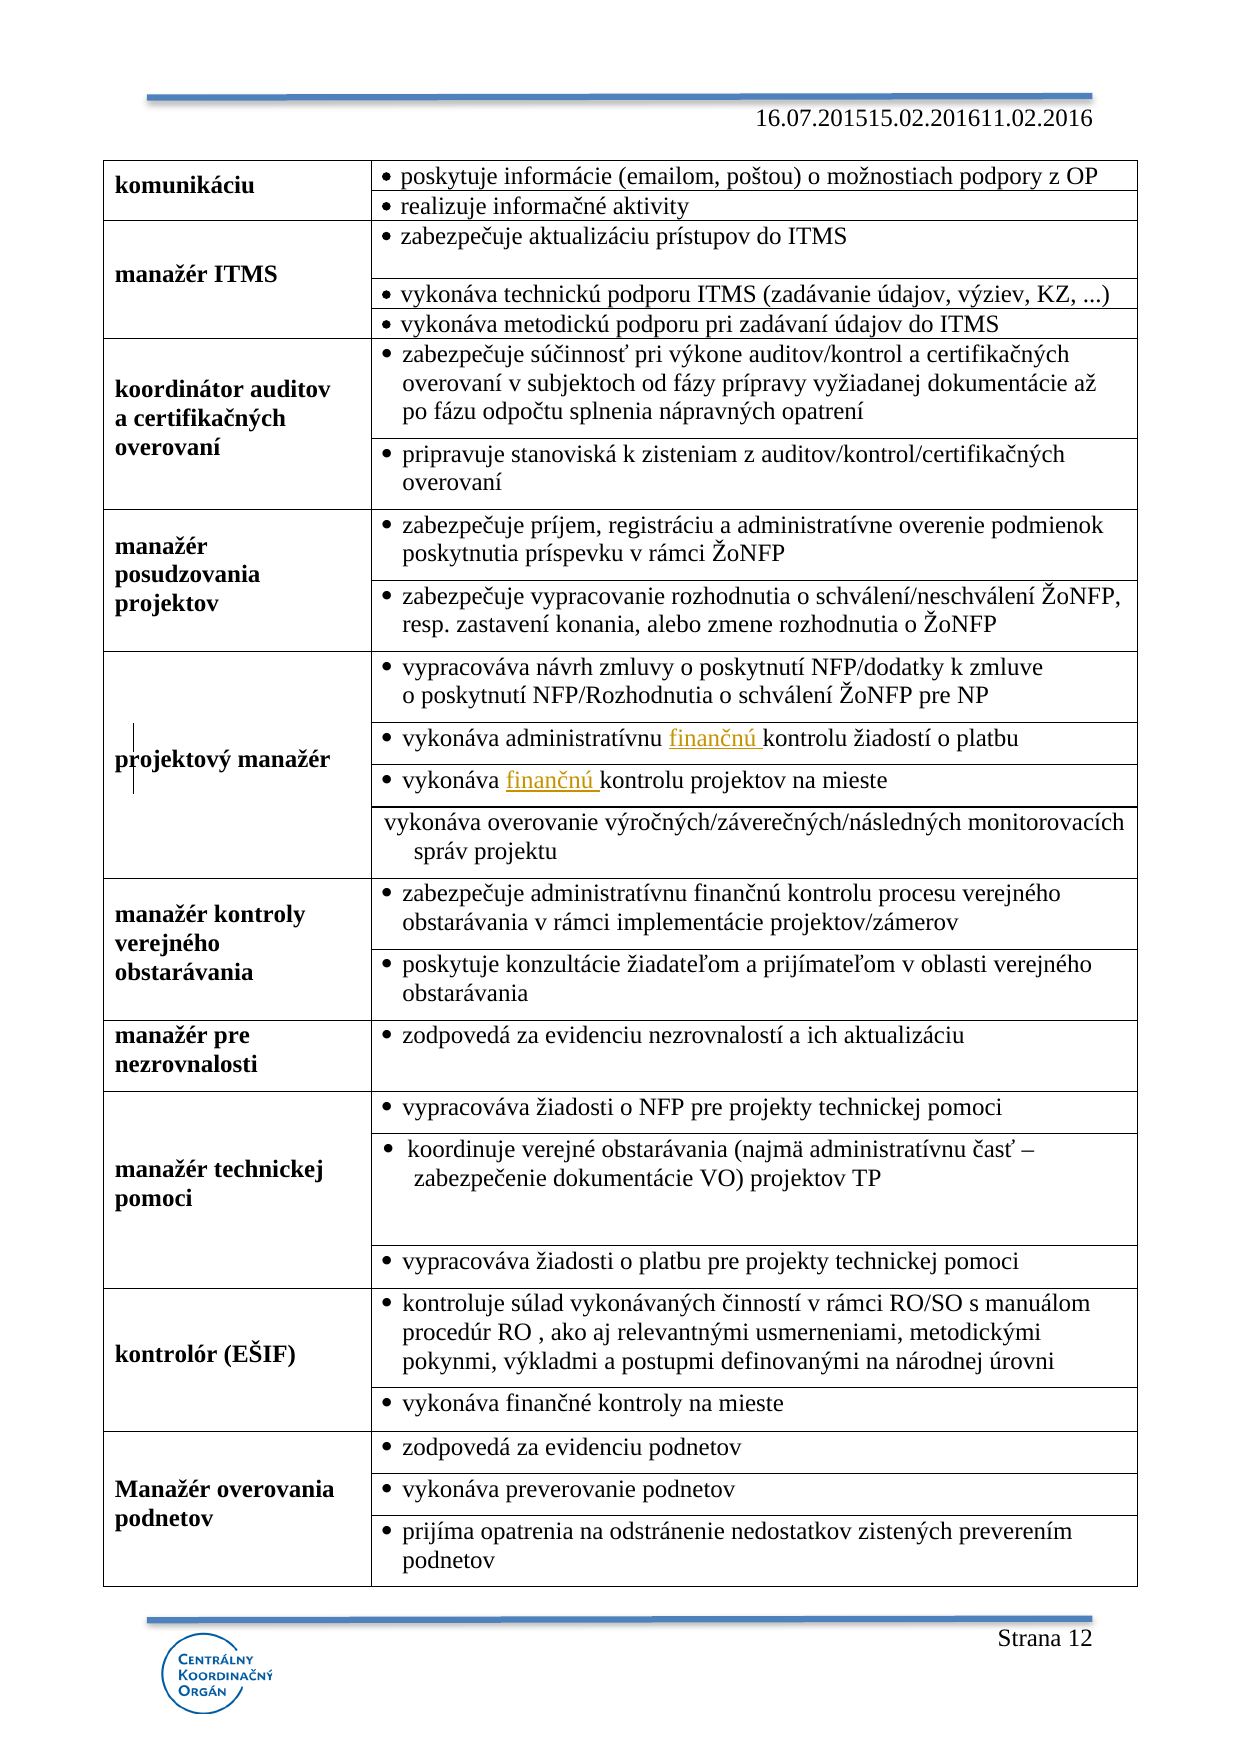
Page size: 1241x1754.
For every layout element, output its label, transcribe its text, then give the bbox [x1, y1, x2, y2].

table_cell vykonáva overovanie výročných/záverečných/následných monitorovacích správ projektu [372, 808, 1137, 877]
table_cell vykonáva metodickú podporu pri zadávaní údajov do ITMS [372, 309, 1137, 338]
table_cell zodpovedá za evidenciu nezrovnalostí a ich aktualizáciu [372, 1021, 1137, 1091]
table_cell kontroluje súlad vykonávaných činností v rámci RO/SO s manuálom procedúr RO , ako aj relevantnými usmerneniami, metodickými pokynmi, výkladmi a postupmi definovanými na národnej úrovni [372, 1289, 1137, 1387]
table_cell zabezpečuje príjem, registráciu a administratívne overenie podmienok poskytnutia príspevku v rámci ŽoNFP [372, 510, 1137, 580]
table_cell kontrolór (EŠIF) [104, 1289, 371, 1431]
table_cell projektový manažér [104, 652, 371, 877]
table_cell vykonáva preverovanie podnetov [372, 1474, 1137, 1515]
table_cell vykonáva kontrolu projektov na mieste [372, 765, 1137, 806]
table_cell vykonáva kontroly na mieste [372, 1388, 1137, 1431]
table_cell koordinátor auditov a certifikačných overovaní [104, 339, 371, 509]
table_cell zabezpečuje súčinnosť pri výkone auditov/kontrol a certifikačných overovaní v subjektoch od fázy prípravy vyžiadanej dokumentácie až po fázu odpočtu splnenia nápravných opatrení [372, 339, 1137, 438]
picture [159, 1631, 272, 1713]
table_cell vypracováva žiadosti o platbu pre projekty technickej pomoci [372, 1246, 1137, 1287]
table_cell koordinuje verejné obstarávania (najmä administratívnu časť – zabezpečenie dokumentácie VO) projektov TP [372, 1134, 1137, 1245]
table_cell Manažér overovania podnetov [104, 1432, 371, 1586]
table_cell zabezpečuje aktualizáciu prístupov do ITMS [372, 221, 1137, 278]
table_cell pripravuje stanoviská k zisteniam z auditov/kontrol/certifikačných overovaní [372, 439, 1137, 509]
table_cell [104, 161, 371, 220]
table_cell vypracováva návrh zmluvy o poskytnutí NFP/dodatky k zmluve o poskytnutí NFP/Rozhodnutia o schválení ŽoNFP pre NP [372, 652, 1137, 722]
table_cell zabezpečuje vypracovanie rozhodnutia o schválení/neschválení ŽoNFP, resp. zastavení konania, alebo zmene rozhodnutia o ŽoNFP [372, 581, 1137, 651]
table_cell zabezpečuje kontrolu procesu verejného obstarávania v rámci implementácie projektov/zámerov [372, 879, 1137, 948]
table_cell manažér technickej pomoci [104, 1092, 371, 1287]
table_cell zodpovedá za evidenciu podnetov [372, 1432, 1137, 1473]
table_cell poskytuje konzultácie žiadateľom a prijímateľom v oblasti verejného obstarávania [372, 950, 1137, 1019]
table_cell manažér kontroly verejného obstarávania [104, 879, 371, 1019]
table_cell prijíma opatrenia na odstránenie nedostatkov zistených preverením podnetov [372, 1516, 1137, 1586]
table_cell realizuje informačné aktivity [372, 191, 1137, 220]
table_cell manažér posudzovania projektov [104, 510, 371, 651]
table_cell poskytuje informácie (emailom, poštou) o možnostiach podpory z OP [372, 161, 1137, 190]
table_cell manažér ITMS [104, 221, 371, 338]
table_cell vypracováva žiadosti o NFP pre projekty technickej pomoci [372, 1092, 1137, 1133]
table_cell manažér pre nezrovnalosti [104, 1021, 371, 1091]
table_cell vykonáva administratívnu kontrolu žiadostí o platbu [372, 723, 1137, 764]
table_cell vykonáva technickú podporu ITMS (zadávanie údajov, výziev, KZ, ...) [372, 279, 1137, 308]
